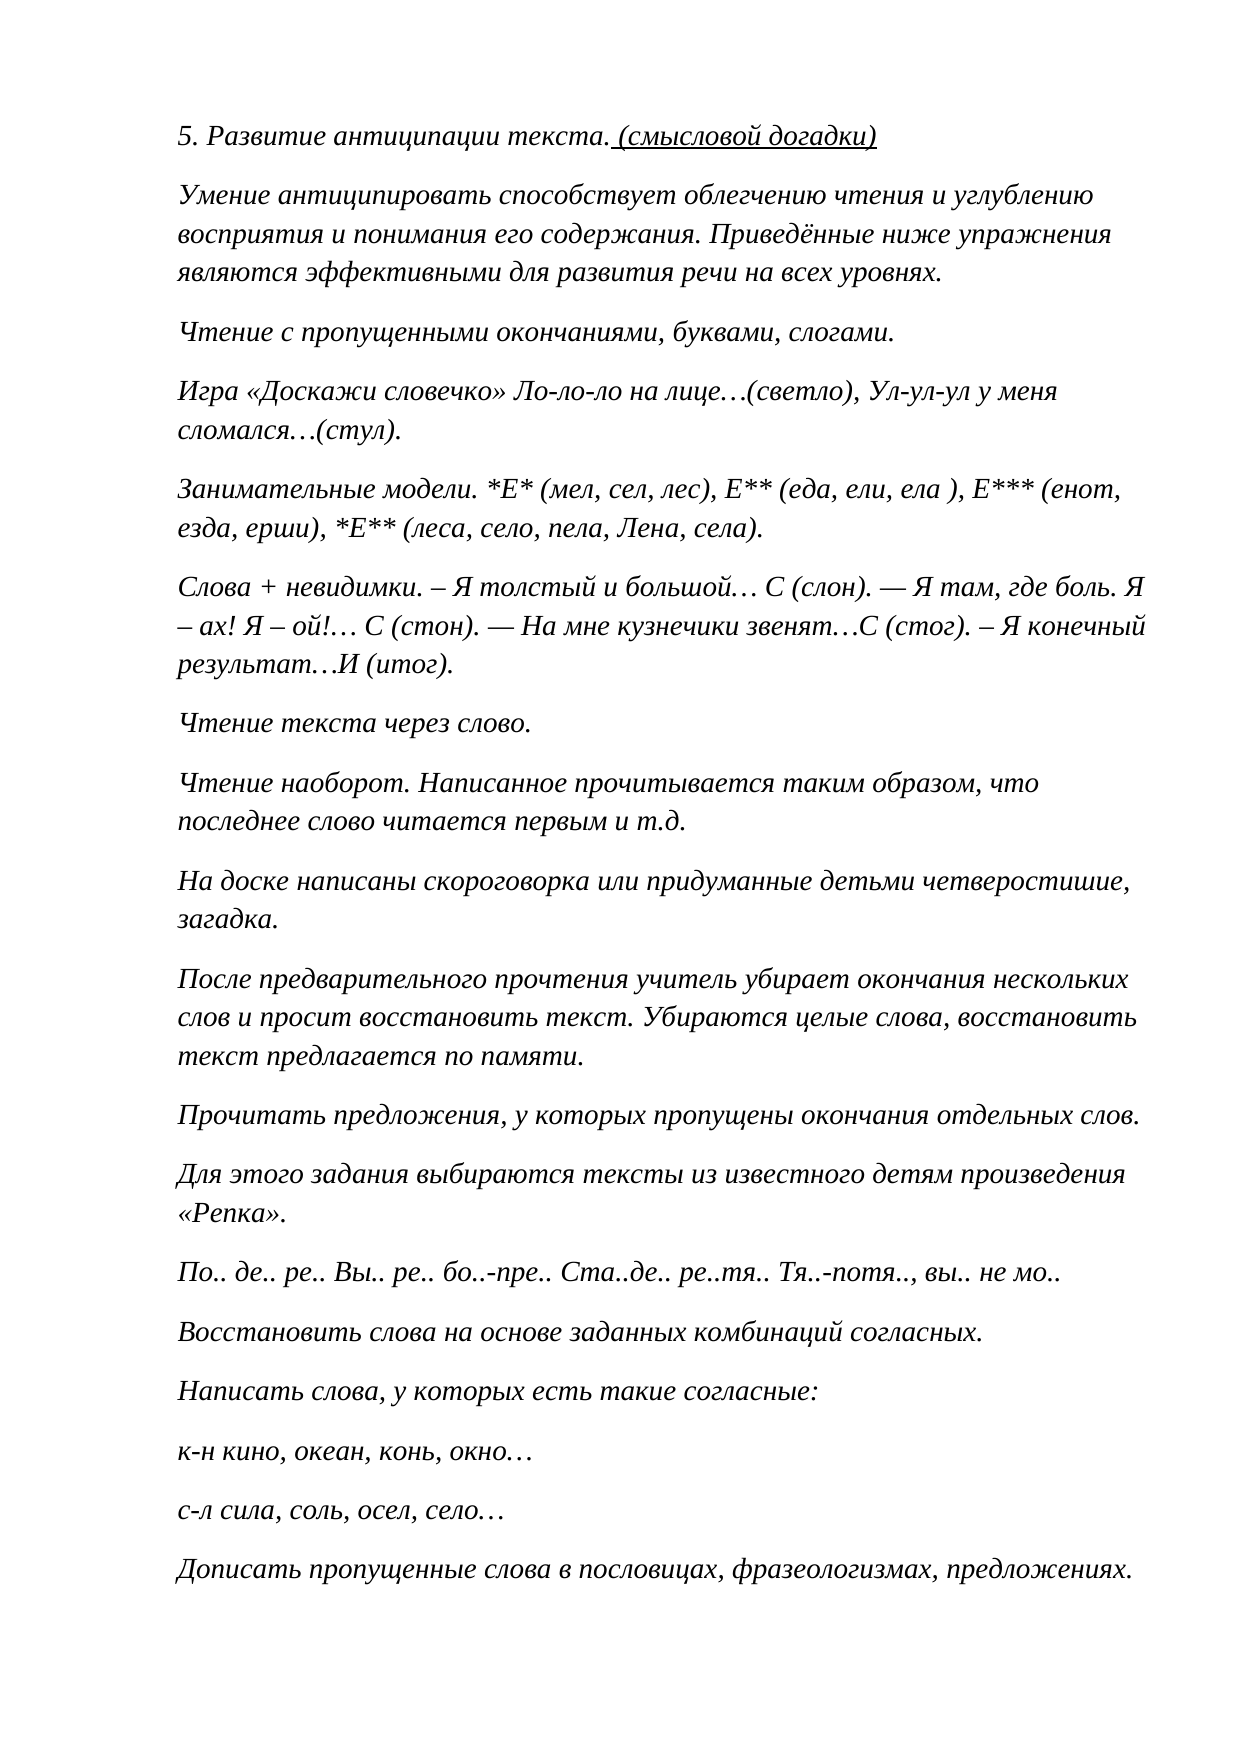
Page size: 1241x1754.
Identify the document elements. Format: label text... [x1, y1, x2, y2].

text По.. де.. ре.. Вы.. ре.. бо..-пре.. Ста..де.. ре..тя.. Тя..-потя.., вы.. не мо.. [177, 1254, 1152, 1288]
text с-л сила, соль, осел, село… [177, 1492, 1152, 1526]
text Прочитать предложения, у которых пропущены окончания отдельных слов. [177, 1097, 1152, 1131]
text Слова + невидимки. – Я толстый и большой… С (слон). — Я там, где боль. Я – ах! Я – ой!… С (стон). — На мне кузнечики звенят…С (стог). – Я конечный результат…И (итог). [177, 569, 1152, 680]
text Для этого задания выбираются тексты из известного детям произведения «Репка». [177, 1157, 1152, 1229]
text Чтение текста через слово. [177, 706, 1152, 739]
text Написать слова, у которых есть такие согласные: [177, 1373, 1152, 1407]
text После предварительного прочтения учитель убирает окончания нескольких слов и просит восстановить текст. Убираются целые слова, восстановить текст предлагается по памяти. [177, 961, 1152, 1071]
text На доске написаны скороговорка или придуманные детьми четверостишие, загадка. [177, 863, 1152, 935]
text Чтение наоборот. Написанное прочитывается таким образом, что последнее слово читается первым и т.д. [177, 765, 1152, 837]
text Дописать пропущенные слова в пословицах, фразеологизмах, предложениях. [177, 1551, 1152, 1585]
text Чтение с пропущенными окончаниями, буквами, слогами. [177, 314, 1152, 347]
text к-н кино, океан, конь, окно… [177, 1433, 1152, 1466]
text Восстановить слова на основе заданных комбинаций согласных. [177, 1314, 1152, 1347]
text Занимательные модели. *Е* (мел, сел, лес), Е** (еда, ели, ела ), Е*** (енот, езда, ерши), *Е** (леса, село, пела, Лена, села). [177, 471, 1152, 543]
text 5. Развитие антиципации текста. (смысловой догадки) [177, 118, 1152, 152]
text Игра «Доскажи словечко» Ло-ло-ло на лице…(светло), Ул-ул-ул у меня сломался…(стул). [177, 373, 1152, 445]
text Умение антиципировать способствует облегчению чтения и углублению восприятия и понимания его содержания. Приведённые ниже упражнения являются эффективными для развития речи на всех уровнях. [177, 177, 1152, 288]
